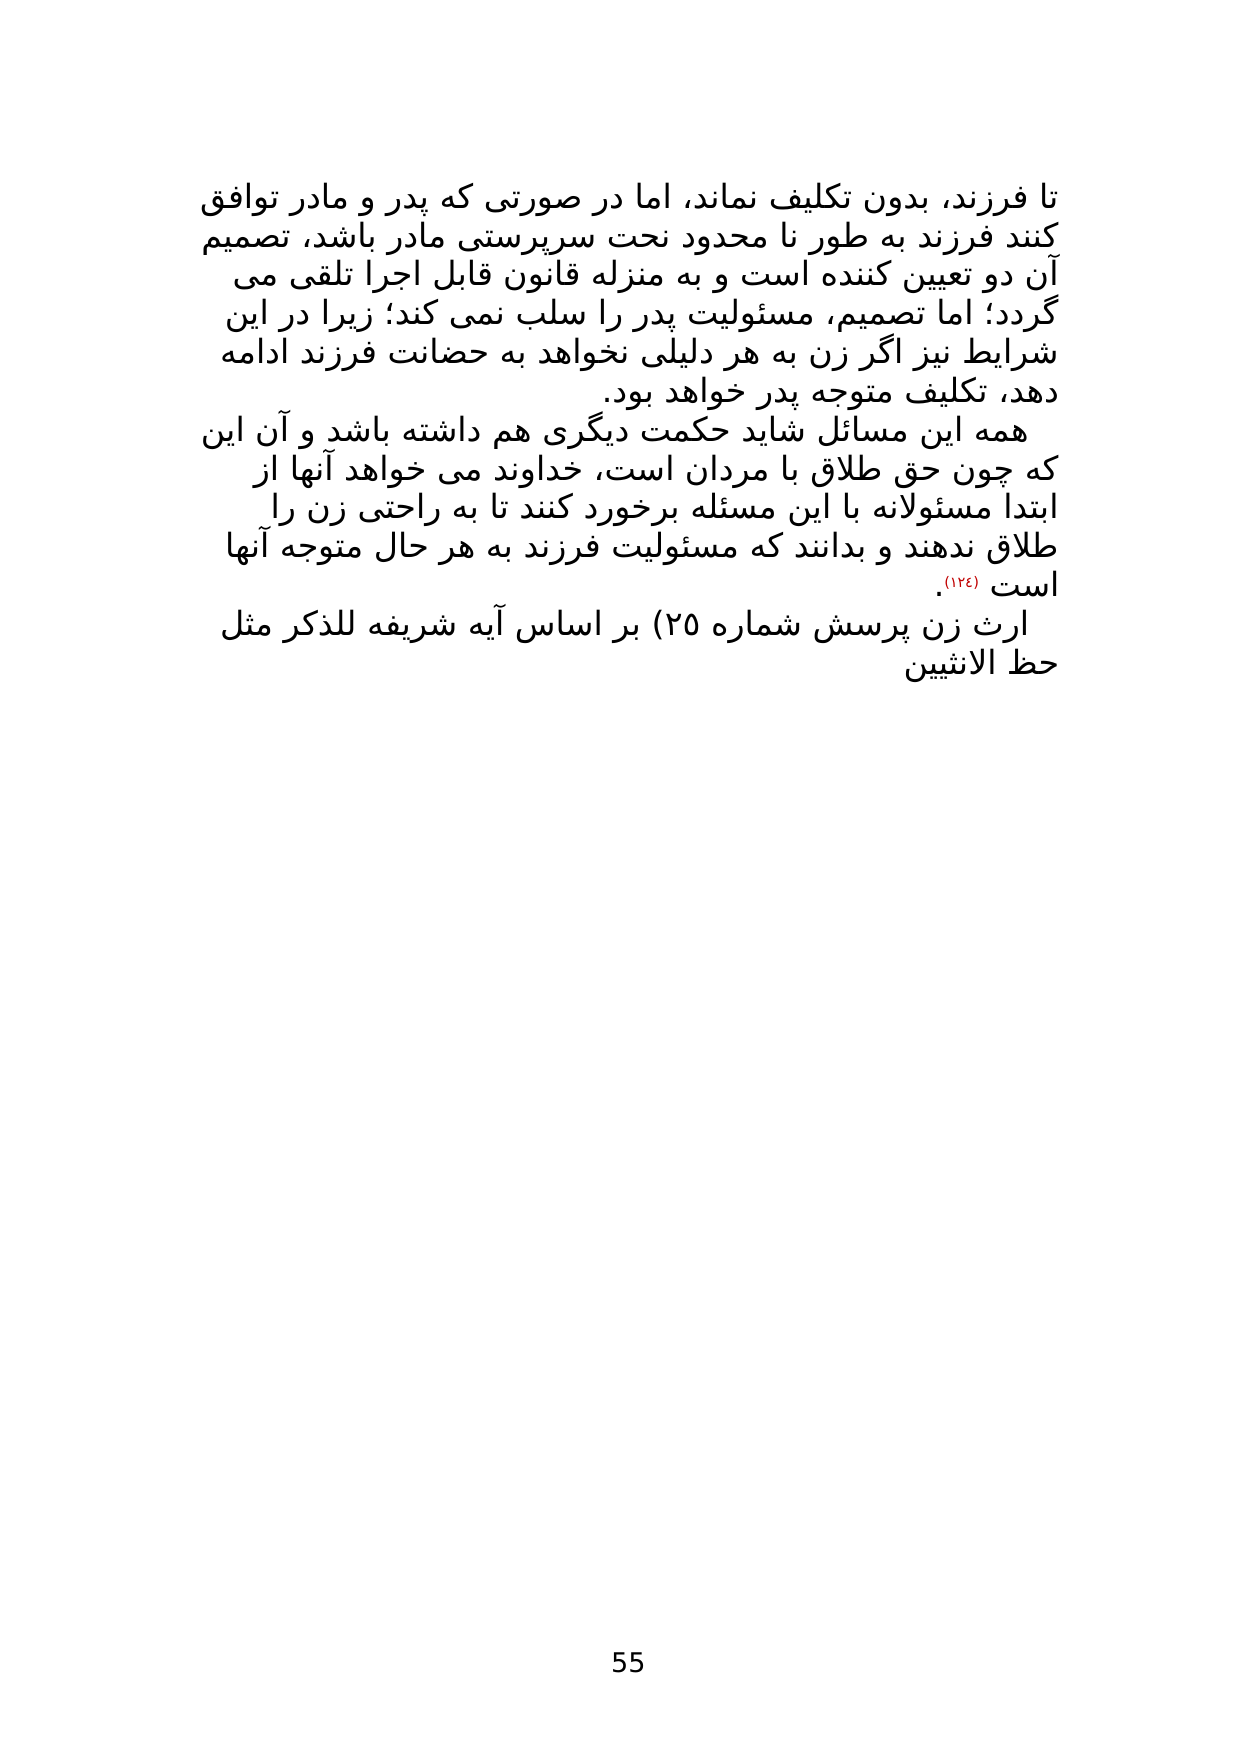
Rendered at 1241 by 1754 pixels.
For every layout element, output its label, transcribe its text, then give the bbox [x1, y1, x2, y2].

text همه اين مسائل شايد حكمت ديگرى هم داشته باشد و آن اين كه چون حق طلاق با مردان است، خداوند مى خواهد آنها از ابتدا مسئولانه با اين مسئله برخورد كنند تا به راحتى زن را طلاق ندهند و بدانند كه مسئوليت فرزند به هر حال متوجه آنها است (١٢٤). [197, 410, 1059, 604]
text ارث زن پرسش شماره ٢٥) بر اساس آيه شريفه للذكر مثل حظ الانثيين [197, 604, 1059, 682]
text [197, 177, 1059, 410]
